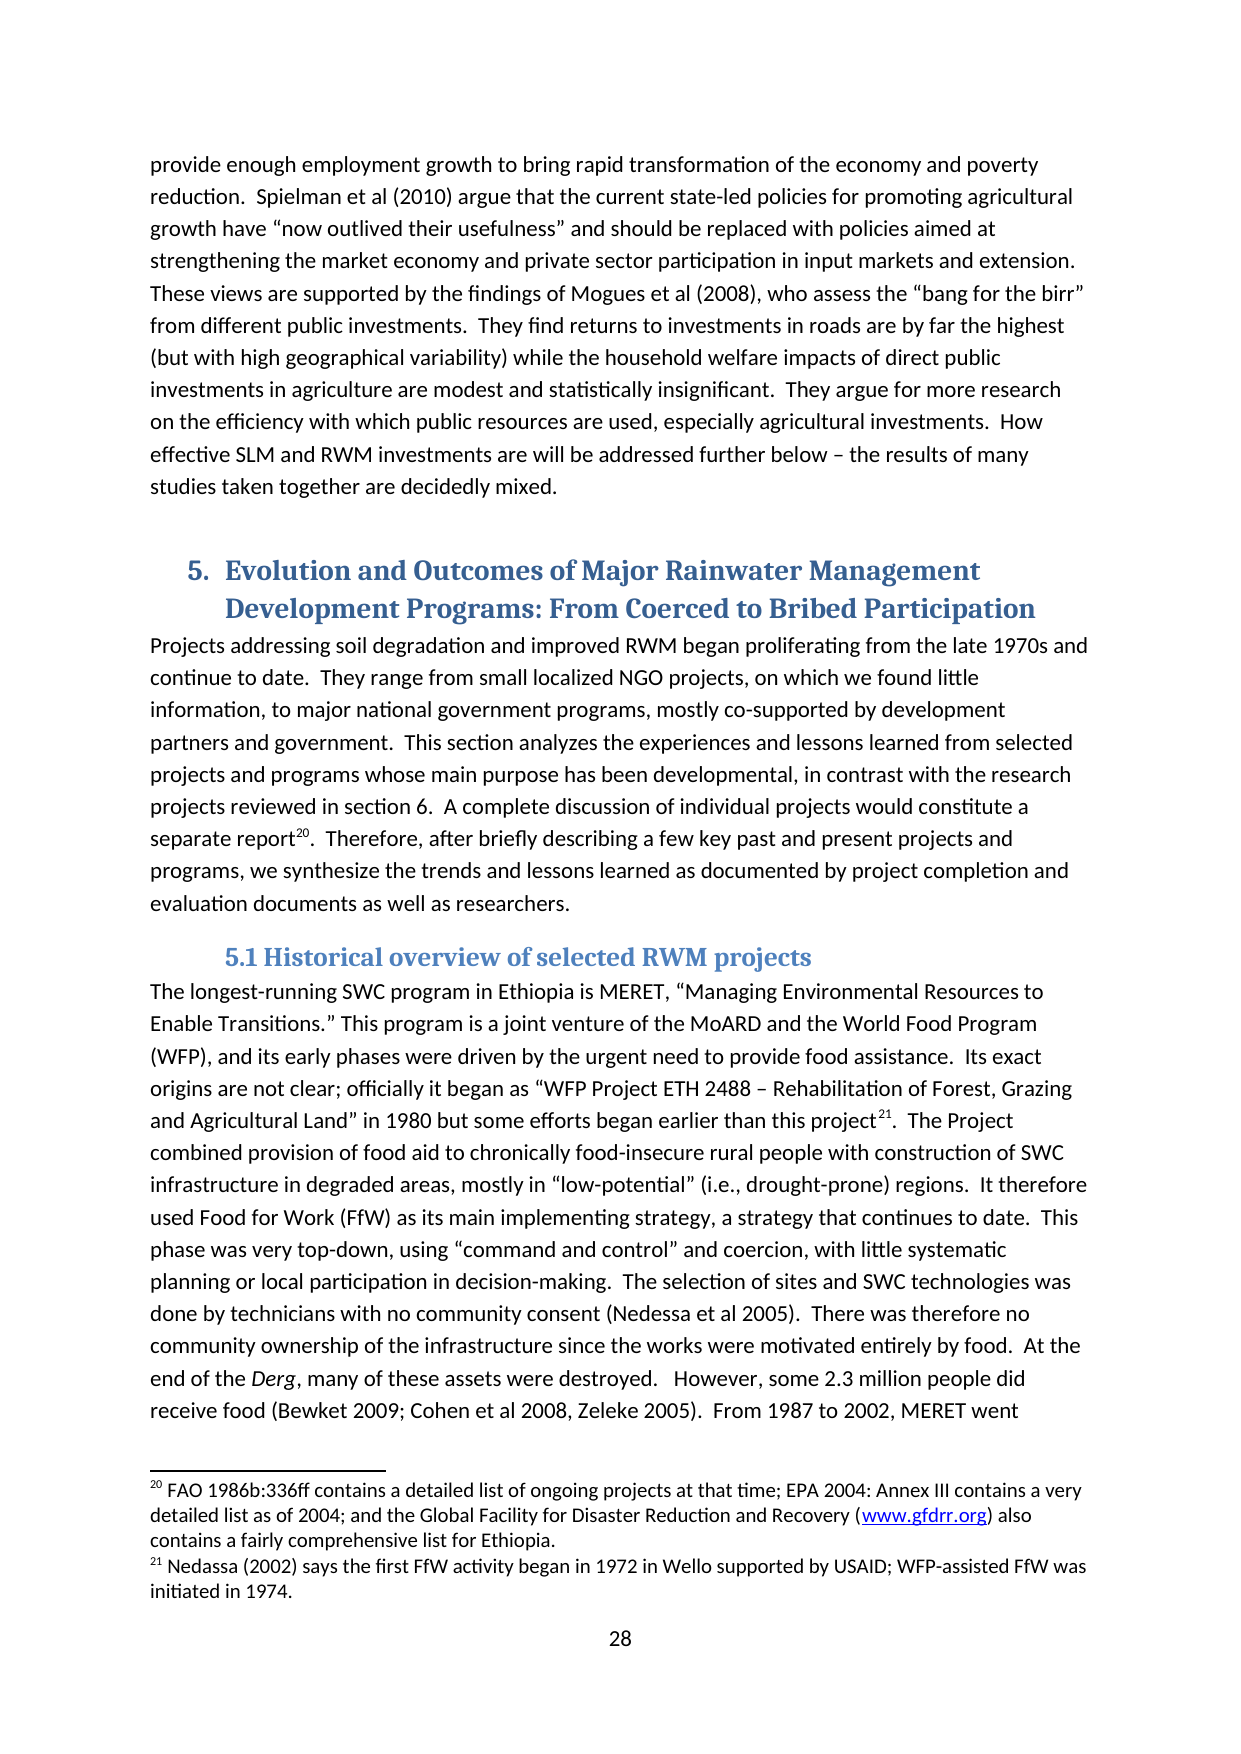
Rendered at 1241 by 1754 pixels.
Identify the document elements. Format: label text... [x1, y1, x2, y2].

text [150, 977, 1090, 1424]
subtitle Evolution and Outcomes of Major Rainwater Management Development Programs: From Coerced to Bribed Participation [187, 554, 1090, 626]
text Projects addressing soil degradation and improved RWM began proliferating from the late 1970s and continue to date. They range from small localized NGO projects, on which we found little information, to major national government programs, mostly co-supported by development partners and government. This section analyzes the experiences and lessons learned from selected projects and programs whose main purpose has been developmental, in contrast with the research projects reviewed in section 6. A complete discussion of individual projects would constitute a separate report. Therefore, after briefly describing a few key past and present projects and programs, we synthesize the trends and lessons learned as documented by project completion and evaluation documents as well as researchers. [150, 631, 1090, 917]
subtitle 5.1 Historical overview of selected RWM projects [225, 942, 1090, 973]
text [150, 150, 1090, 500]
